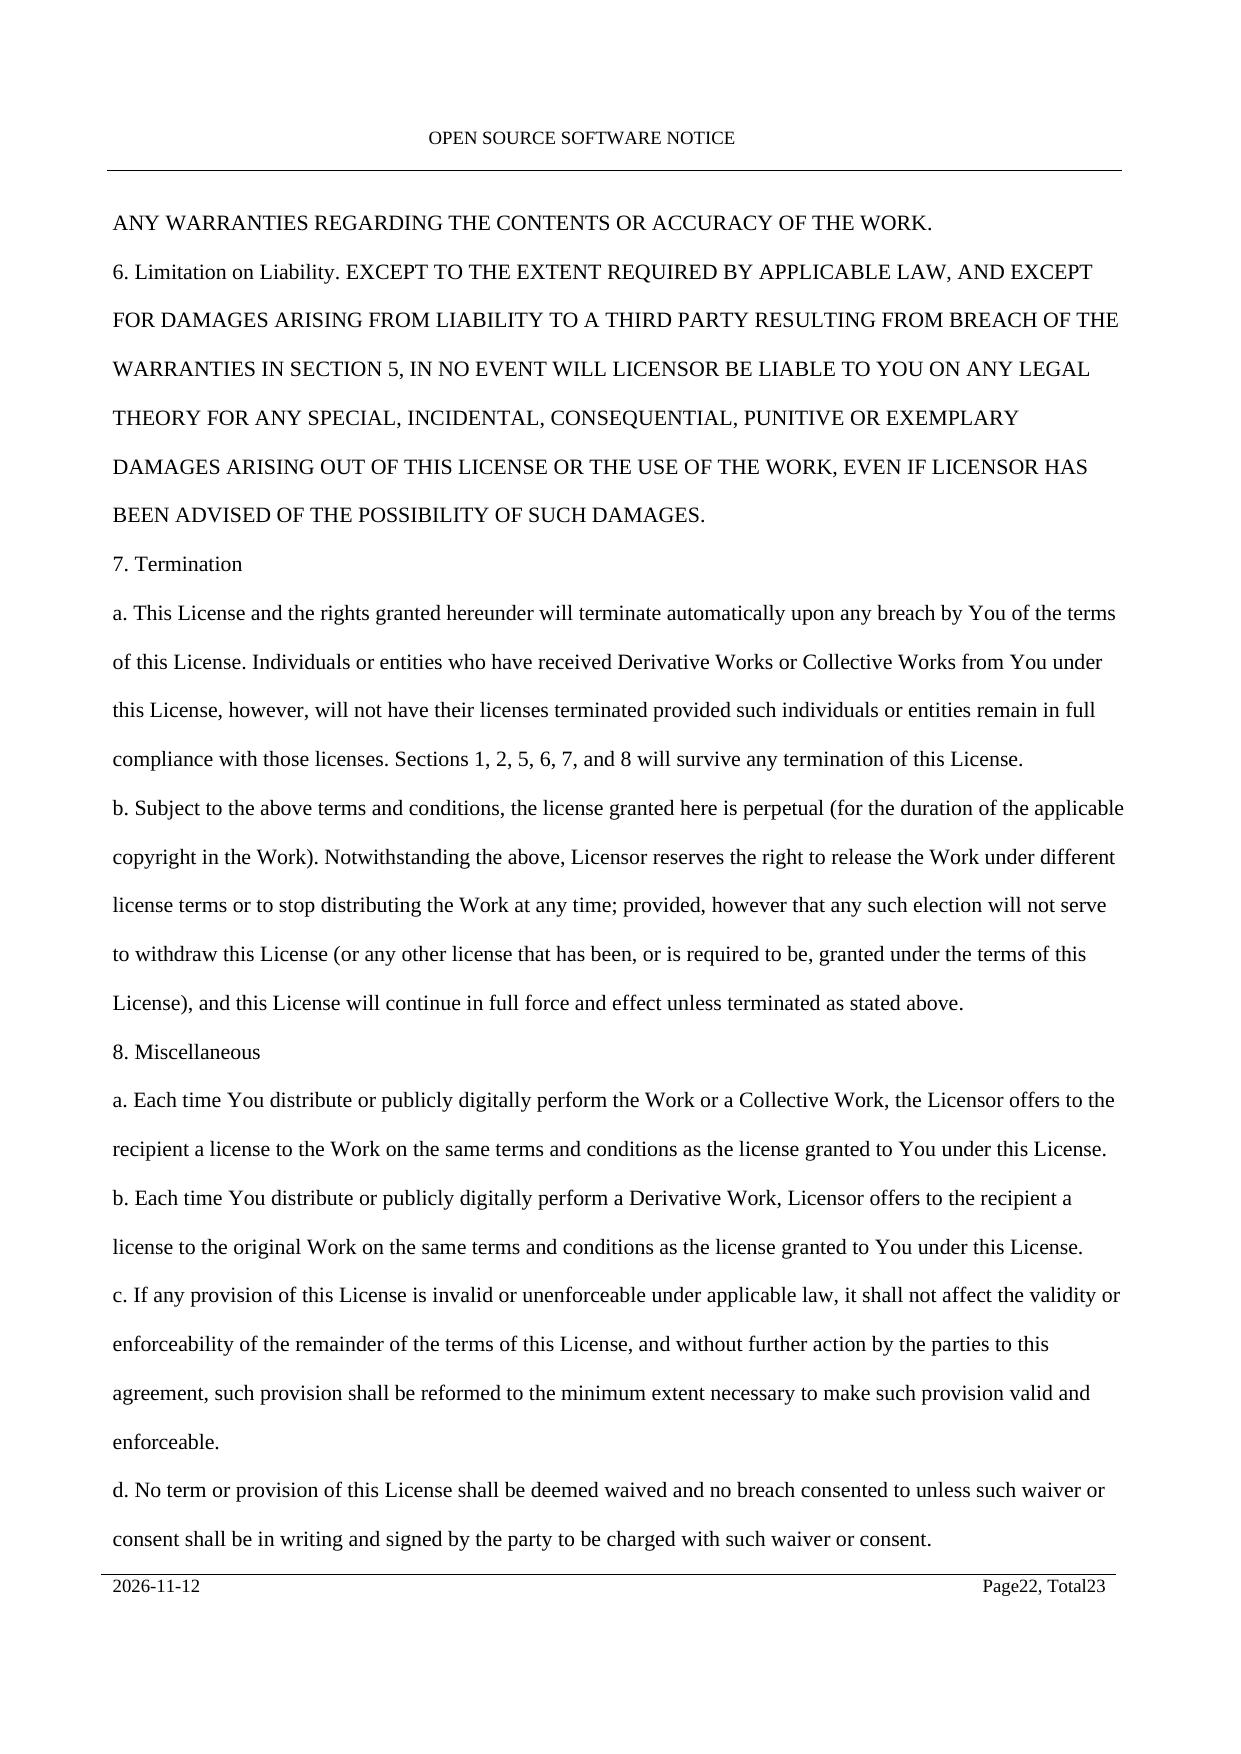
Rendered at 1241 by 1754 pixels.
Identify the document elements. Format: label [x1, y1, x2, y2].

text [112, 206, 1128, 1555]
